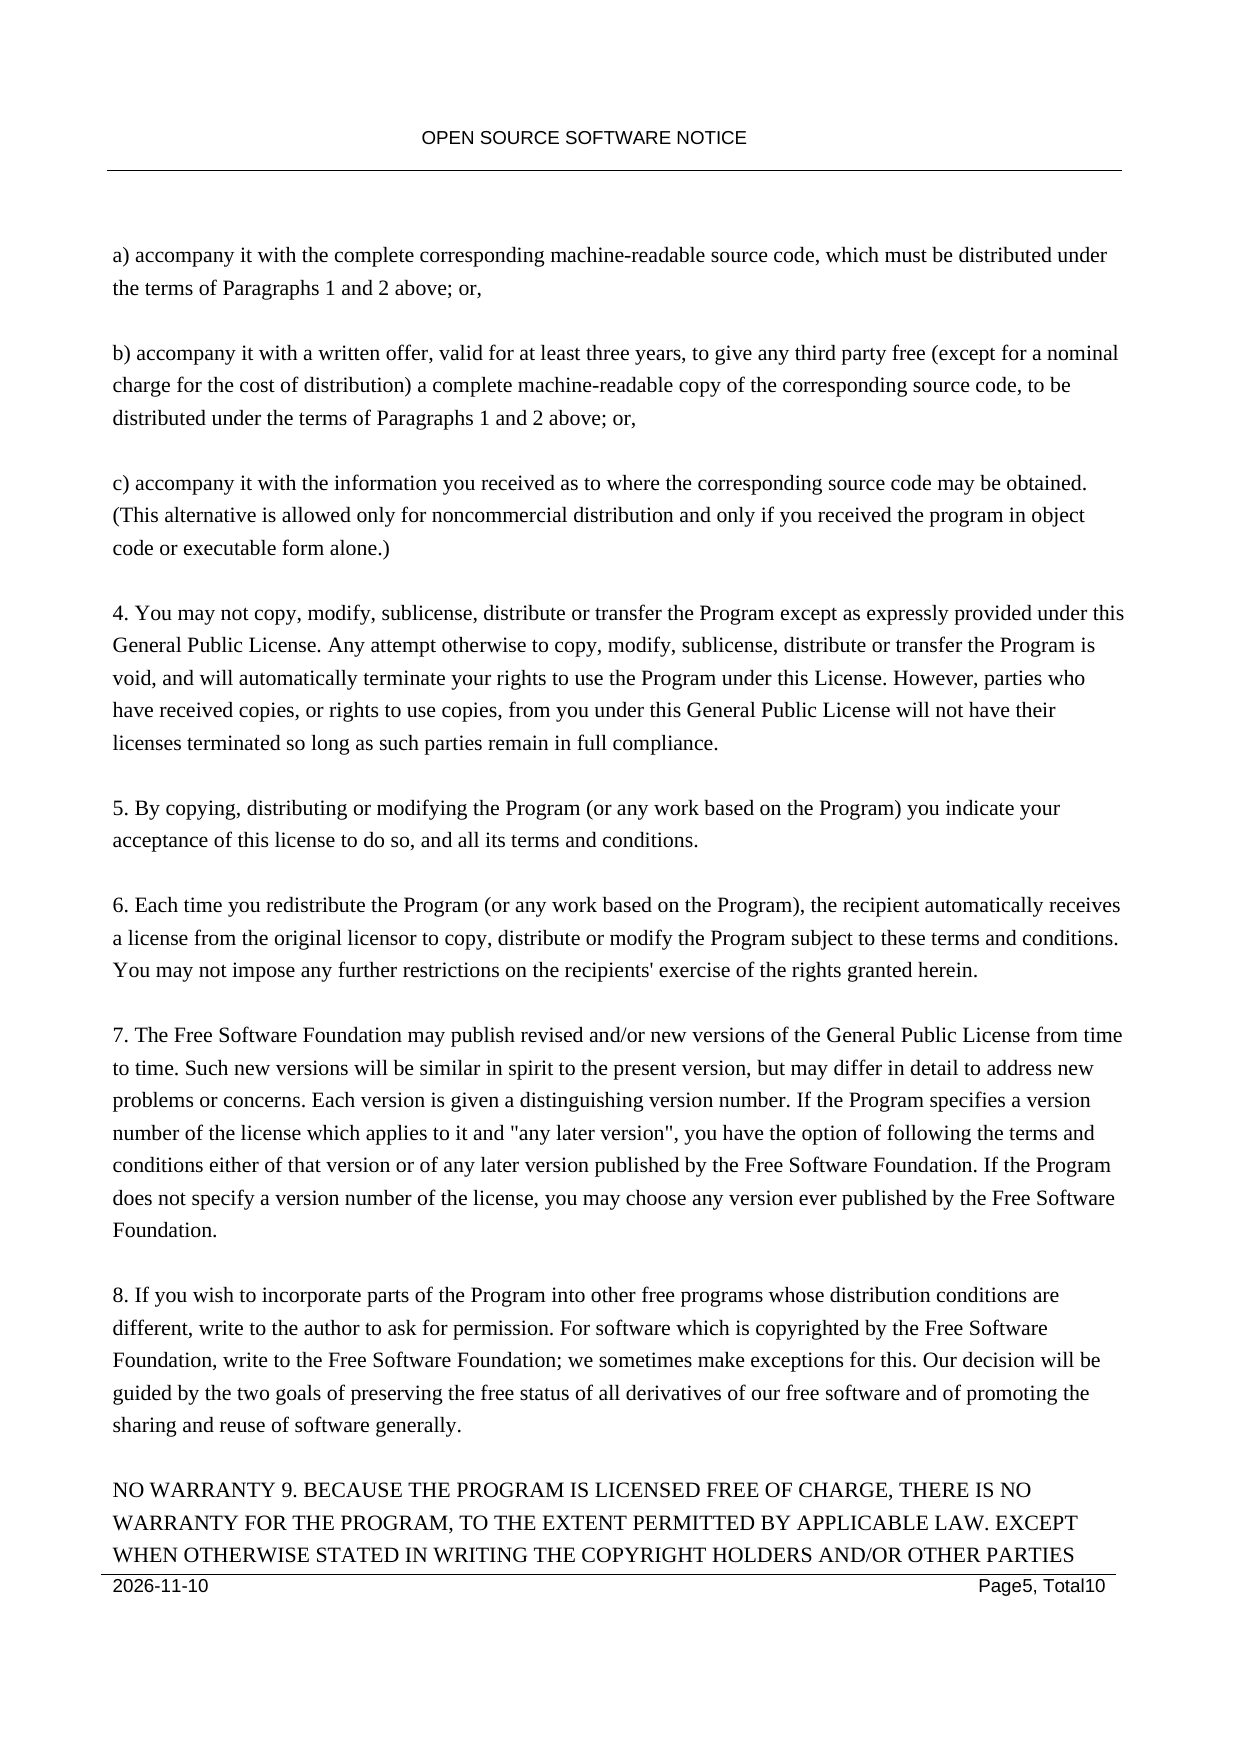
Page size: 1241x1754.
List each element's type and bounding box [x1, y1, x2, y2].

text [112, 206, 1128, 1571]
